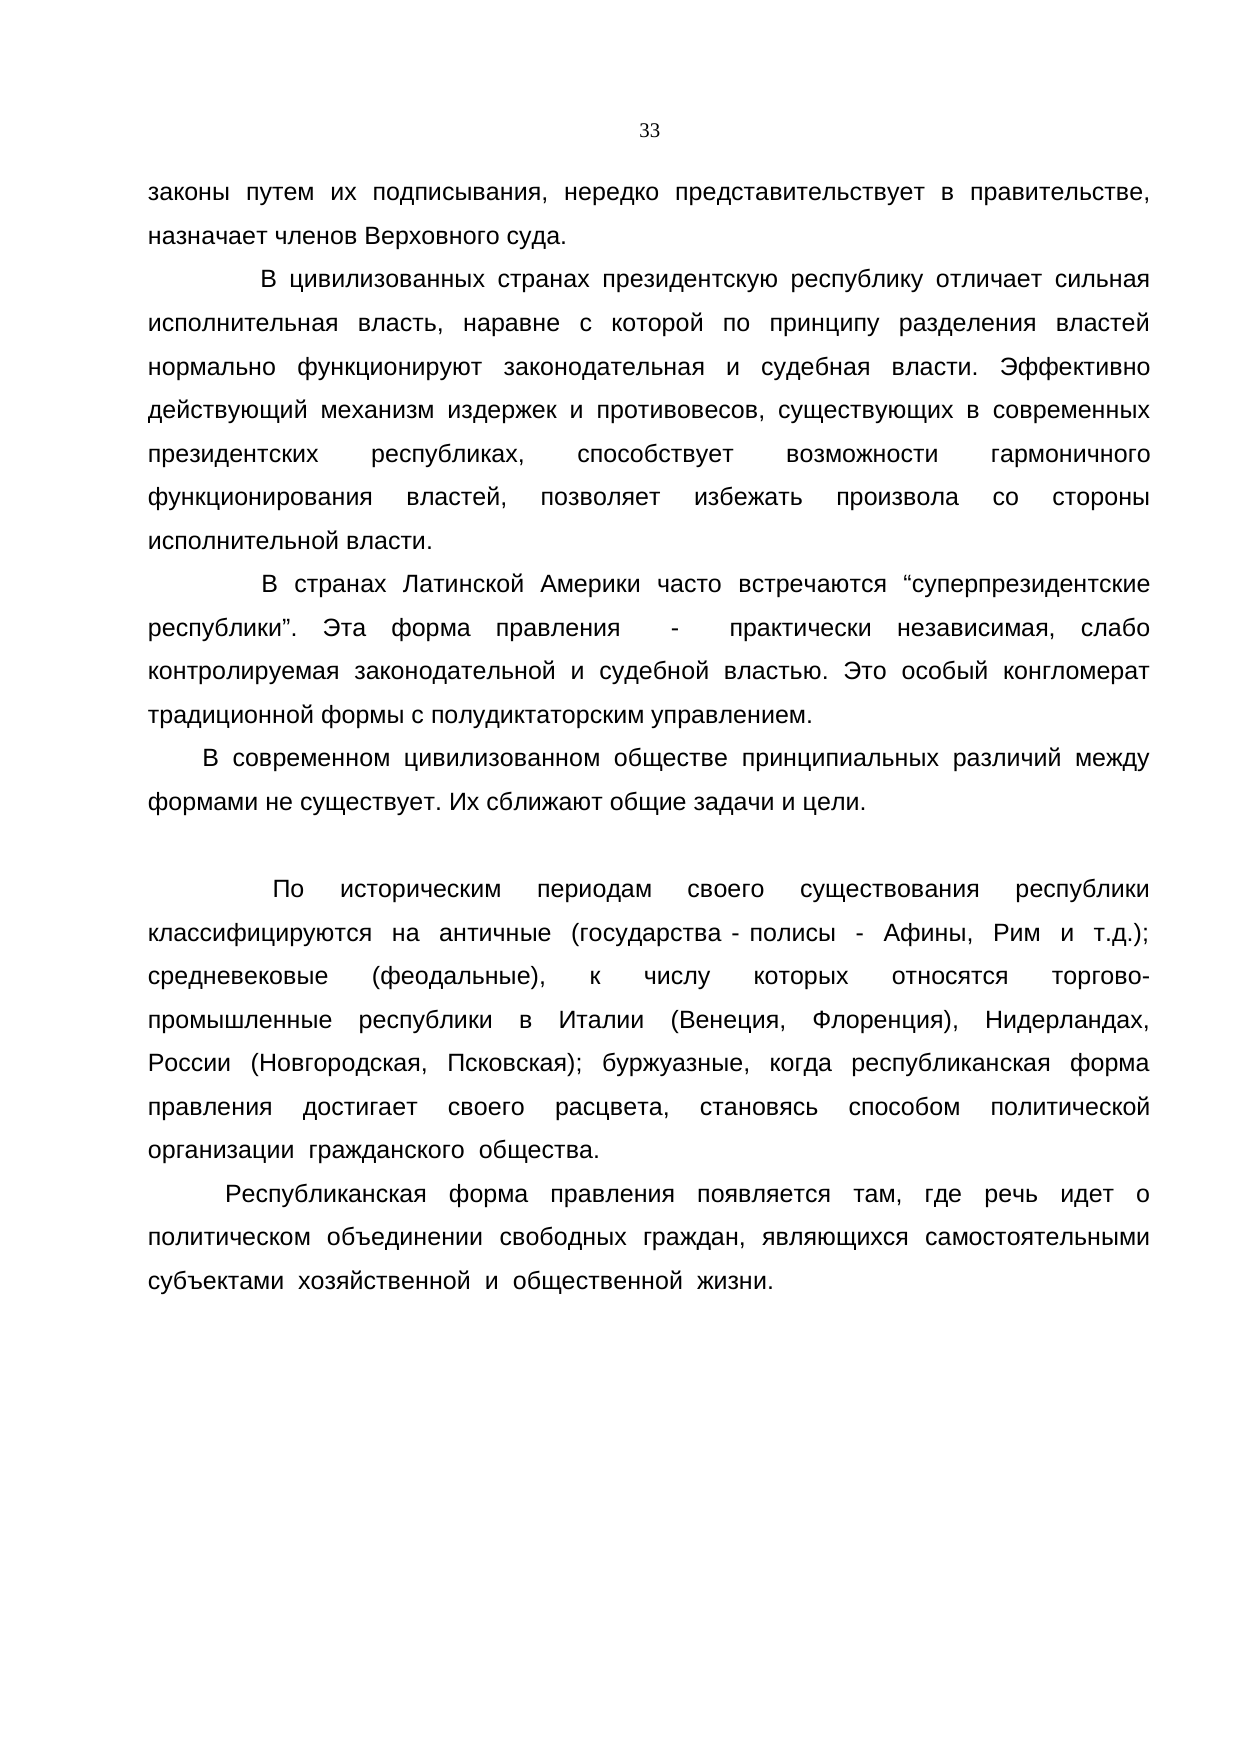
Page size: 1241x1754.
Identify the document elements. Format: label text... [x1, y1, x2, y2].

text В цивилизованных странах президентскую республику отличает сильная исполнительная власть, наравне с которой по принципу разделения властей нормально функционируют законодательная и судебная власти. Эффективно действующий механизм издержек и противовесов, существующих в современных президентских республиках, способствует возможности гармоничного функционирования властей, позволяет избежать произвола со стороны исполнительной власти. [148, 264, 1152, 554]
text В современном цивилизованном обществе принципиальных различий между формами не существует. Их сближают общие задачи и цели. [148, 743, 1152, 816]
text Республиканская форма правления появляется там, где речь идет о политическом объединении свободных граждан, являющихся самостоятельными субъектами хозяйственной и общественной жизни. [148, 1179, 1152, 1295]
text В странах Латинской Америки часто встречаются “суперпрезидентские республики”. Эта форма правления - практически независимая, слабо контролируемая законодательной и судебной властью. Это особый конгломерат традиционной формы с полудиктаторским управлением. [148, 569, 1152, 729]
text По историческим периодам своего существования республики классифицируются на античные (государства - полисы - Афины, Рим и т.д.); средневековые (феодальные), к числу которых относятся торгово-промышленные республики в Италии (Венеция, Флоренция), Нидерландах, России (Новгородская, Псковская); буржуазные, когда республиканская форма правления достигает своего расцвета, становясь способом политической организации гражданского общества. [148, 874, 1152, 1164]
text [148, 177, 1152, 250]
